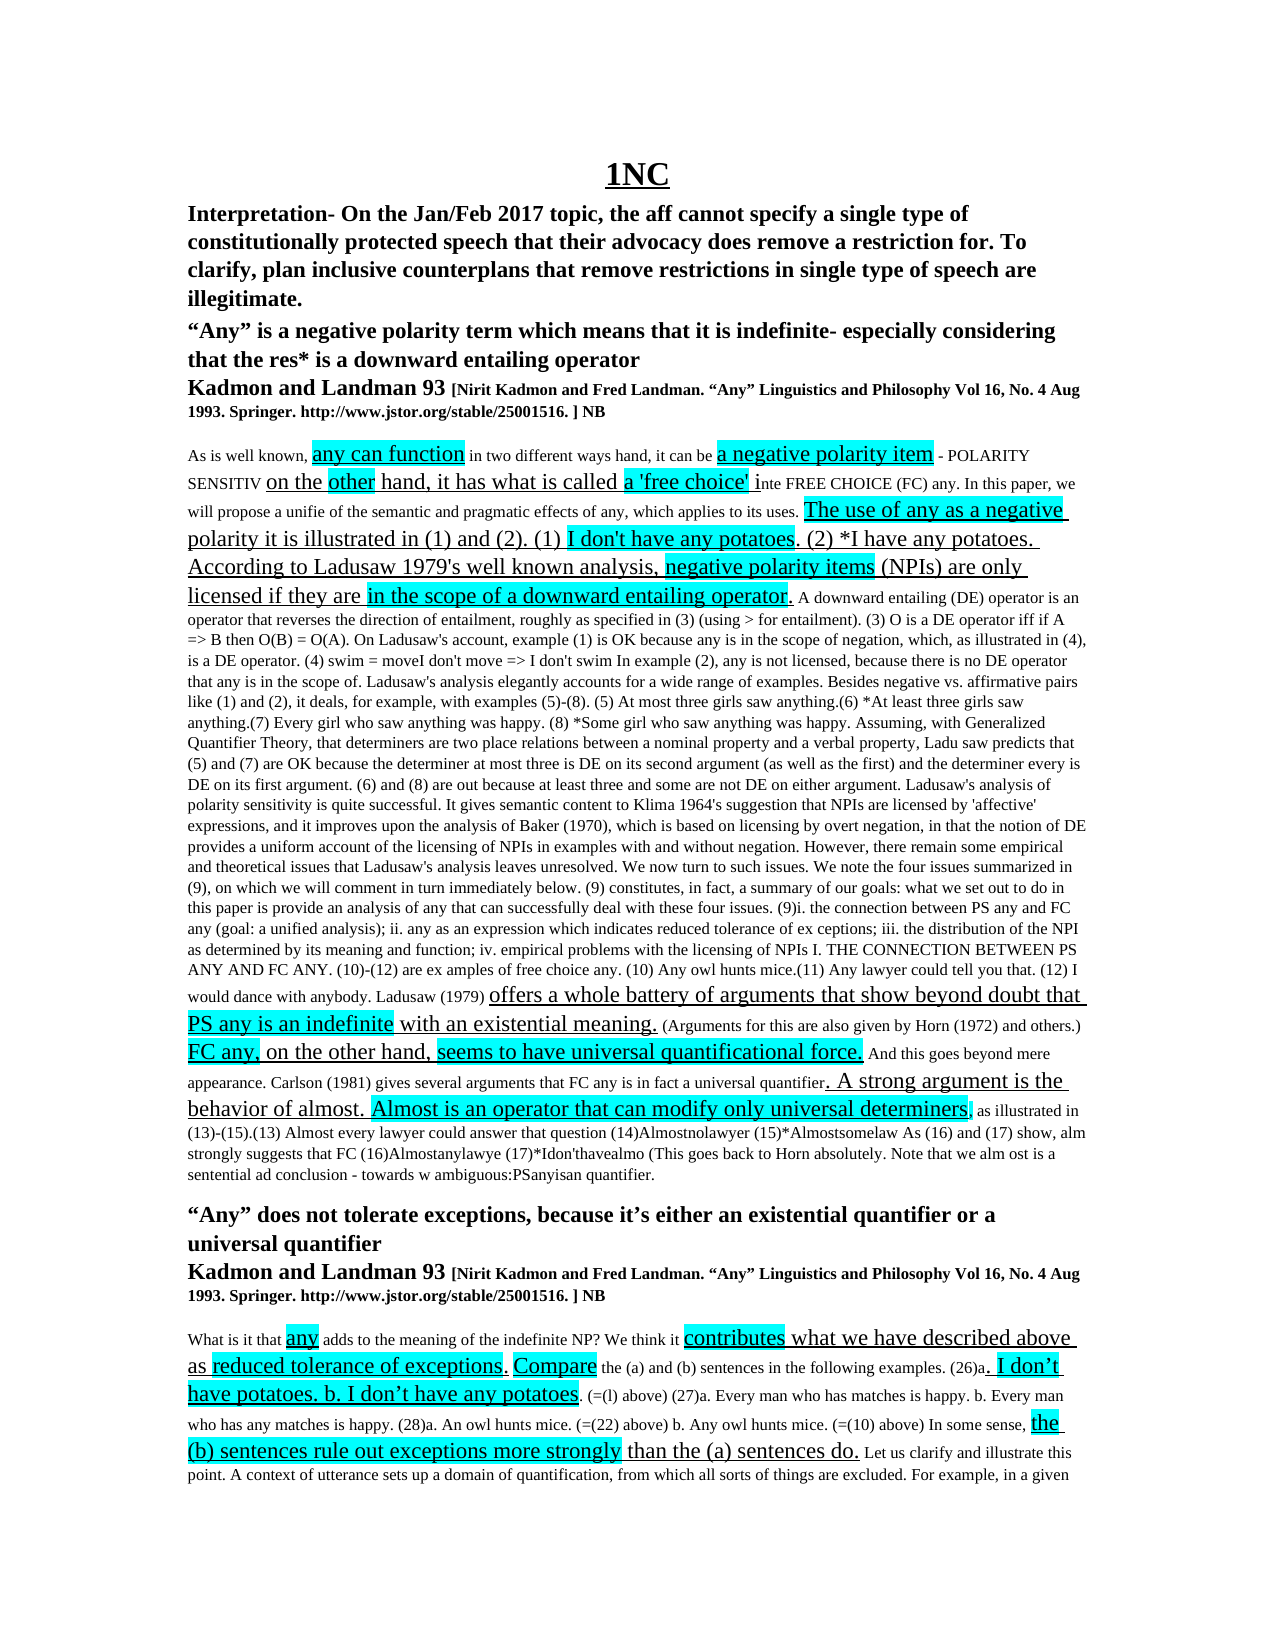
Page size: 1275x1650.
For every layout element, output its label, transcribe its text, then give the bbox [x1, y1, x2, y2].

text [187, 1323, 1087, 1484]
subtitle 1NC [187, 154, 1087, 192]
text As is well known, any can function in two different ways hand, it can be a negative polarity item - POLARITY SENSITIV on the other hand, it has what is called a 'free choice' inte FREE CHOICE (FC) any. In this paper, we will propose a unifie of the semantic and pragmatic effects of any, which applies to its uses. The use of any as a negative polarity it is illustrated in (1) and (2). (1) I don't have any potatoes. (2) *I have any potatoes. According to Ladusaw 1979's well known analysis, negative polarity items (NPIs) are only licensed if they are in the scope of a downward entailing operator. A downward entailing (DE) operator is an operator that reverses the direction of entailment, roughly as specified in (3) (using > for entailment). (3) O is a DE operator iff if A => B then O(B) = O(A). On Ladusaw's account, example (1) is OK because any is in the scope of negation, which, as illustrated in (4), is a DE operator. (4) swim = move I don't move => I don't swim In example (2), any is not licensed, because there is no DE operator that any is in the scope of. Ladusaw's analysis elegantly accounts for a wide range of examples. Besides negative vs. affirmative pairs like (1) and (2), it deals, for example, with examples (5)-(8). (5) At most three girls saw anything. (6) *At least three girls saw anything. (7) Every girl who saw anything was happy. (8) *Some girl who saw anything was happy. Assuming, with Generalized Quantifier Theory, that determiners are two place relations between a nominal property and a verbal property, Ladu saw predicts that (5) and (7) are OK because the determiner at most three is DE on its second argument (as well as the first) and the determiner every is DE on its first argument. (6) and (8) are out because at least three and some are not DE on either argument. Ladusaw's analysis of polarity sensitivity is quite successful. It gives semantic content to Klima 1964's suggestion that NPIs are licensed by 'affective' expressions, and it improves upon the analysis of Baker (1970), which is based on licensing by overt negation, in that the notion of DE provides a uniform account of the licensing of NPIs in examples with and without negation. However, there remain some empirical and theoretical issues that Ladusaw's analysis leaves unresolved. We now turn to such issues. We note the four issues summarized in (9), on which we will comment in turn immediately below. (9) constitutes, in fact, a summary of our goals: what we set out to do in this paper is provide an analysis of any that can successfully deal with these four issues. (9)i. the connection between PS any and FC any (goal: a unified analysis); ii. any as an expression which indicates reduced tolerance of ex ceptions; iii. the distribution of the NPI as determined by its meaning and function; iv. empirical problems with the licensing of NPIs I. THE CONNECTION BETWEEN PS ANY AND FC ANY. (10)-(12) are ex amples of free choice any. (10) Any owl hunts mice. (11) Any lawyer could tell you that. (12) I would dance with anybody. Ladusaw (1979) offers a whole battery of arguments that show beyond doubt that PS any is an indefinite with an existential meaning. (Arguments for this are also given by Horn (1972) and others.) FC any, on the other hand, seems to have universal quantificational force. And this goes beyond mere appearance. Carlson (1981) gives several arguments that FC any is in fact a universal quantifier. A strong argument is the behavior of almost. Almost is an operator that can modify only universal determiners, as illustrated in (13)-(15). (13) Almost every lawyer could answer that question (14)Almostnolawyer (15)*Almostsomelaw As (16) and (17) show, alm strongly suggests that FC (16)Almostanylawye (17)*Idon'thavealmo (This goes back to Horn absolutely. Note that we alm ost is a sentential ad conclusion - towards w ambiguous:PSanyisan quantifier. [187, 439, 1087, 1183]
text Kadmon and Landman 93 [Nirit Kadmon and Fred Landman. “Any” Linguistics and Philosophy Vol 16, No. 4 Aug 1993. Springer. http://www.jstor.org/stable/25001516. ] NB [187, 374, 1087, 421]
subtitle Interpretation- On the Jan/Feb 2017 topic, the aff cannot specify a single type of constitutionally protected speech that their advocacy does remove a restriction for. To clarify, plan inclusive counterplans that remove restrictions in single type of speech are illegitimate. [187, 200, 1087, 311]
subtitle “Any” does not tolerate exceptions, because it’s either an existential quantifier or a universal quantifier [187, 1202, 1087, 1256]
subtitle “Any” is a negative polarity term which means that it is indefinite- especially considering that the res* is a downward entailing operator [187, 318, 1087, 372]
text Kadmon and Landman 93 [Nirit Kadmon and Fred Landman. “Any” Linguistics and Philosophy Vol 16, No. 4 Aug 1993. Springer. http://www.jstor.org/stable/25001516. ] NB [187, 1258, 1087, 1305]
